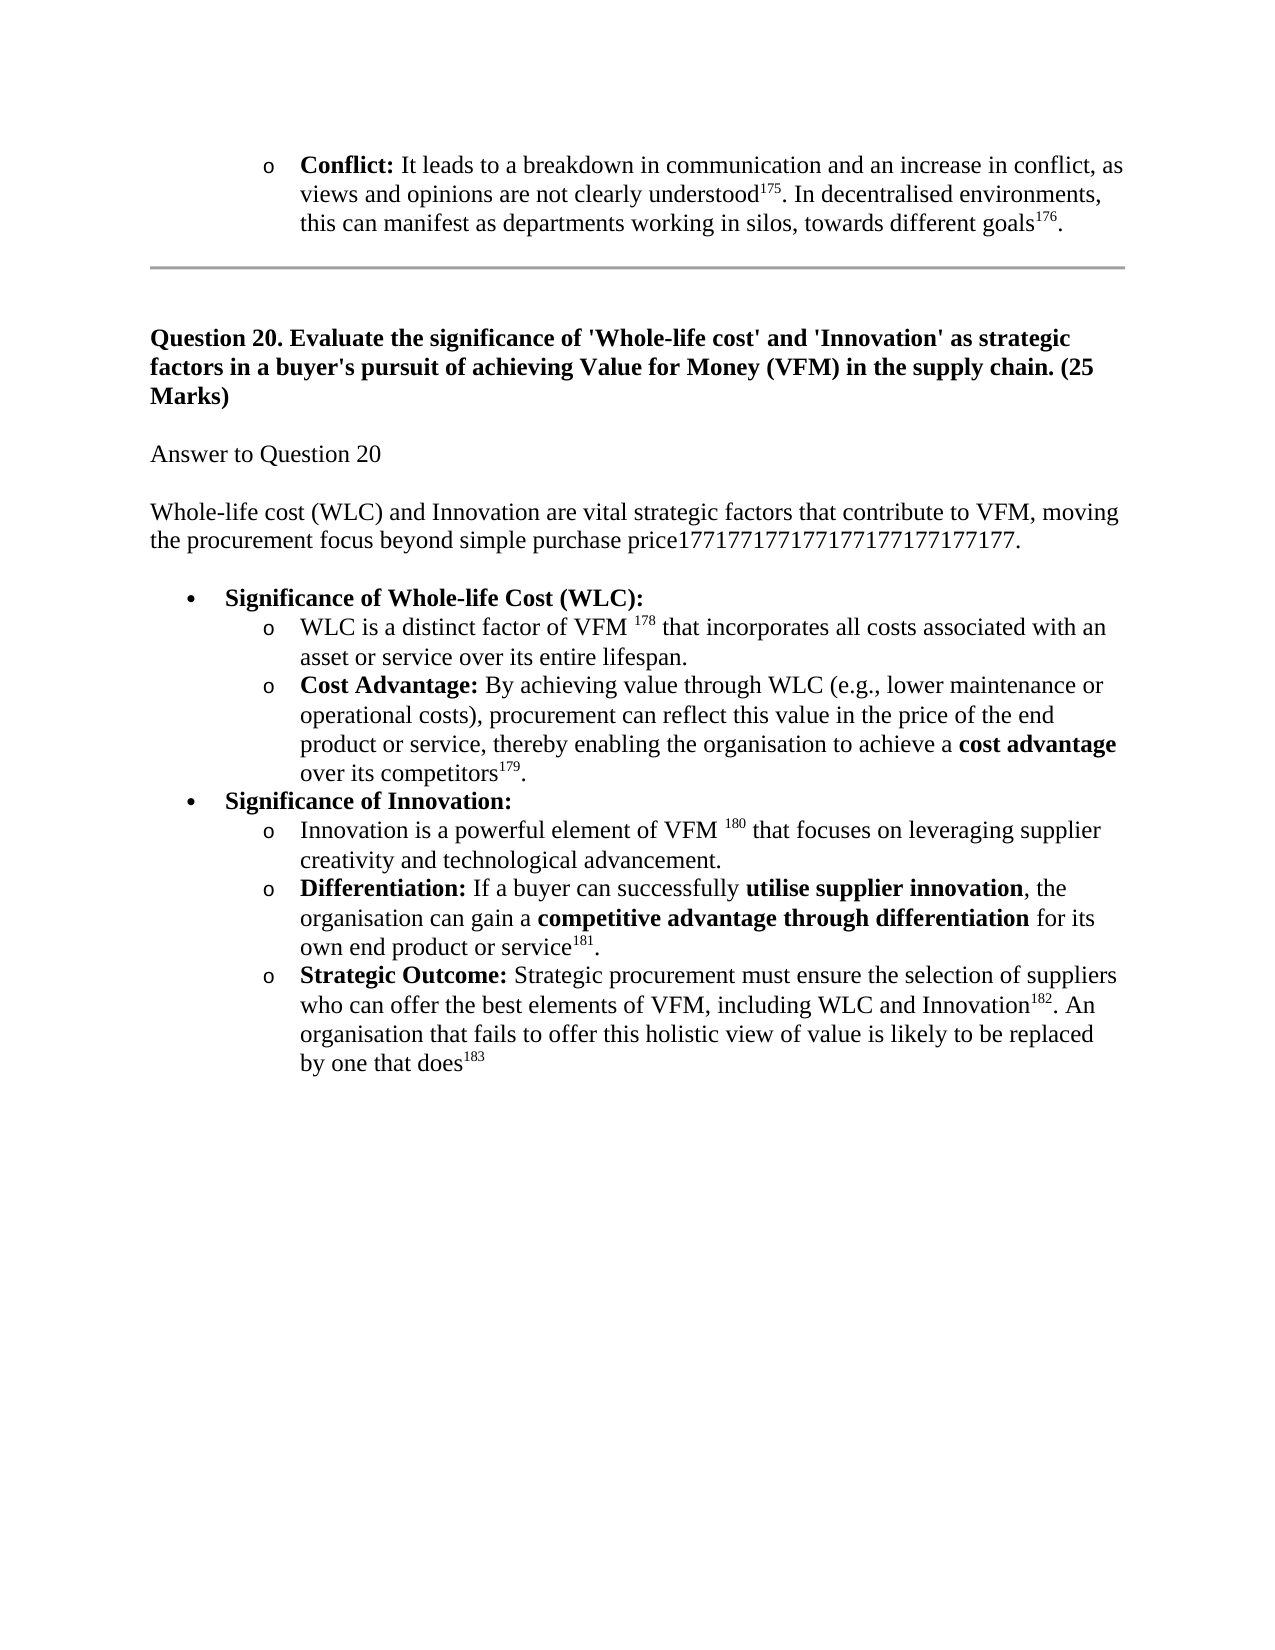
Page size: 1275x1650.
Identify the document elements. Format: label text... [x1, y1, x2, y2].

list Conflict: It leads to a breakdown in communication and an increase in conflict, as views and opinions are not clearly understood175. In decentralised environments, this can manifest as departments working in silos, towards different goals176. [262, 150, 1125, 237]
list Differentiation: If a buyer can successfully utilise supplier innovation, the organisation can gain a competitive advantage through differentiation for its own end product or service181. [262, 873, 1125, 961]
list WLC is a distinct factor of VFM 178 that incorporates all costs associated with an asset or service over its entire lifespan. [262, 612, 1125, 671]
list Cost Advantage: By achieving value through WLC (e.g., lower maintenance or operational costs), procurement can reflect this value in the price of the end product or service, thereby enabling the organisation to achieve a cost advantage over its competitors179. [262, 671, 1125, 786]
text Whole-life cost (WLC) and Innovation are vital strategic factors that contribute to VFM, moving the procurement focus beyond simple purchase price177177177177177177177177177. [150, 497, 1125, 554]
list Innovation is a powerful element of VFM 180 that focuses on leveraging supplier creativity and technological advancement. [262, 815, 1125, 873]
text Question 20. Evaluate the significance of 'Whole-life cost' and 'Innovation' as strategic factors in a buyer's pursuit of achieving Value for Money (VFM) in the supply chain. (25 Marks) [150, 323, 1125, 410]
text Answer to Question 20 [150, 439, 1125, 468]
list Strategic Outcome: Strategic procurement must ensure the selection of suppliers who can offer the best elements of VFM, including WLC and Innovation182. An organisation that fails to offer this holistic view of value is likely to be replaced by one that does183 [262, 961, 1125, 1076]
list Significance of Whole-life Cost (WLC): [187, 583, 1125, 612]
list Significance of Innovation: [187, 786, 1125, 815]
